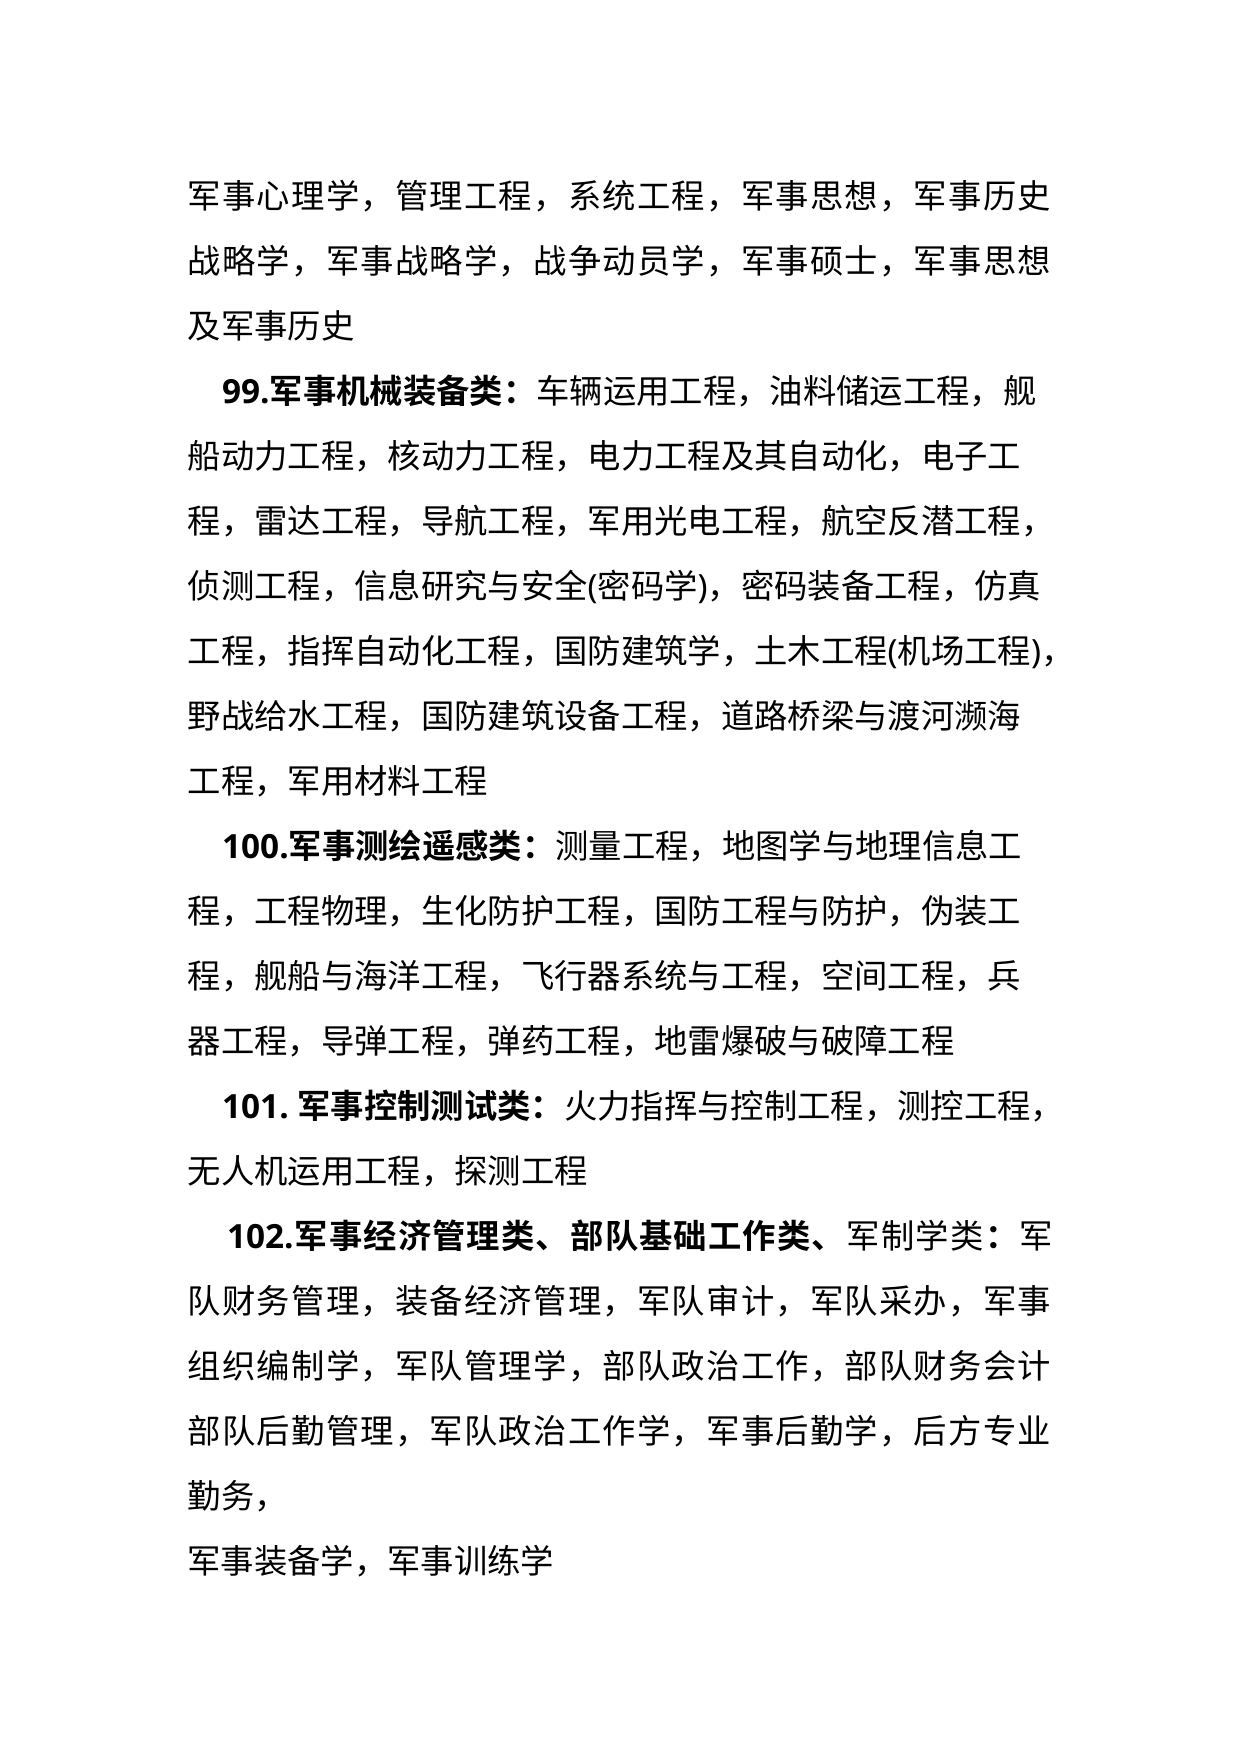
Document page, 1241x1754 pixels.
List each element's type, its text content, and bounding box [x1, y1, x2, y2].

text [187, 162, 1053, 357]
text 102.军事经济管理类、部队基础工作类、军制学类：军队财务管理，装备经济管理，军队审计，军队采办，军事组织编制学，军队管理学，部队政治工作，部队财务会计，部队后勤管理，军队政治工作学，军事后勤学，后方专业勤务， [187, 1202, 1053, 1527]
text 军事装备学，军事训练学 [187, 1527, 1053, 1592]
text 101. 军事控制测试类：火力指挥与控制工程，测控工程，无人机运用工程，探测工程 [187, 1072, 1053, 1202]
text 100.军事测绘遥感类：测量工程，地图学与地理信息工程，工程物理，生化防护工程，国防工程与防护，伪装工程，舰船与海洋工程，飞行器系统与工程，空间工程，兵器工程，导弹工程，弹药工程，地雷爆破与破障工程 [187, 812, 1053, 1072]
text 99.军事机械装备类：车辆运用工程，油料储运工程，舰船动力工程，核动力工程，电力工程及其自动化，电子工程，雷达工程，导航工程，军用光电工程，航空反潜工程，侦测工程，信息研究与安全(密码学)，密码装备工程，仿真工程，指挥自动化工程，国防建筑学，土木工程(机场工程)，野战给水工程，国防建筑设备工程，道路桥梁与渡河濒海工程，军用材料工程 [187, 357, 1053, 812]
